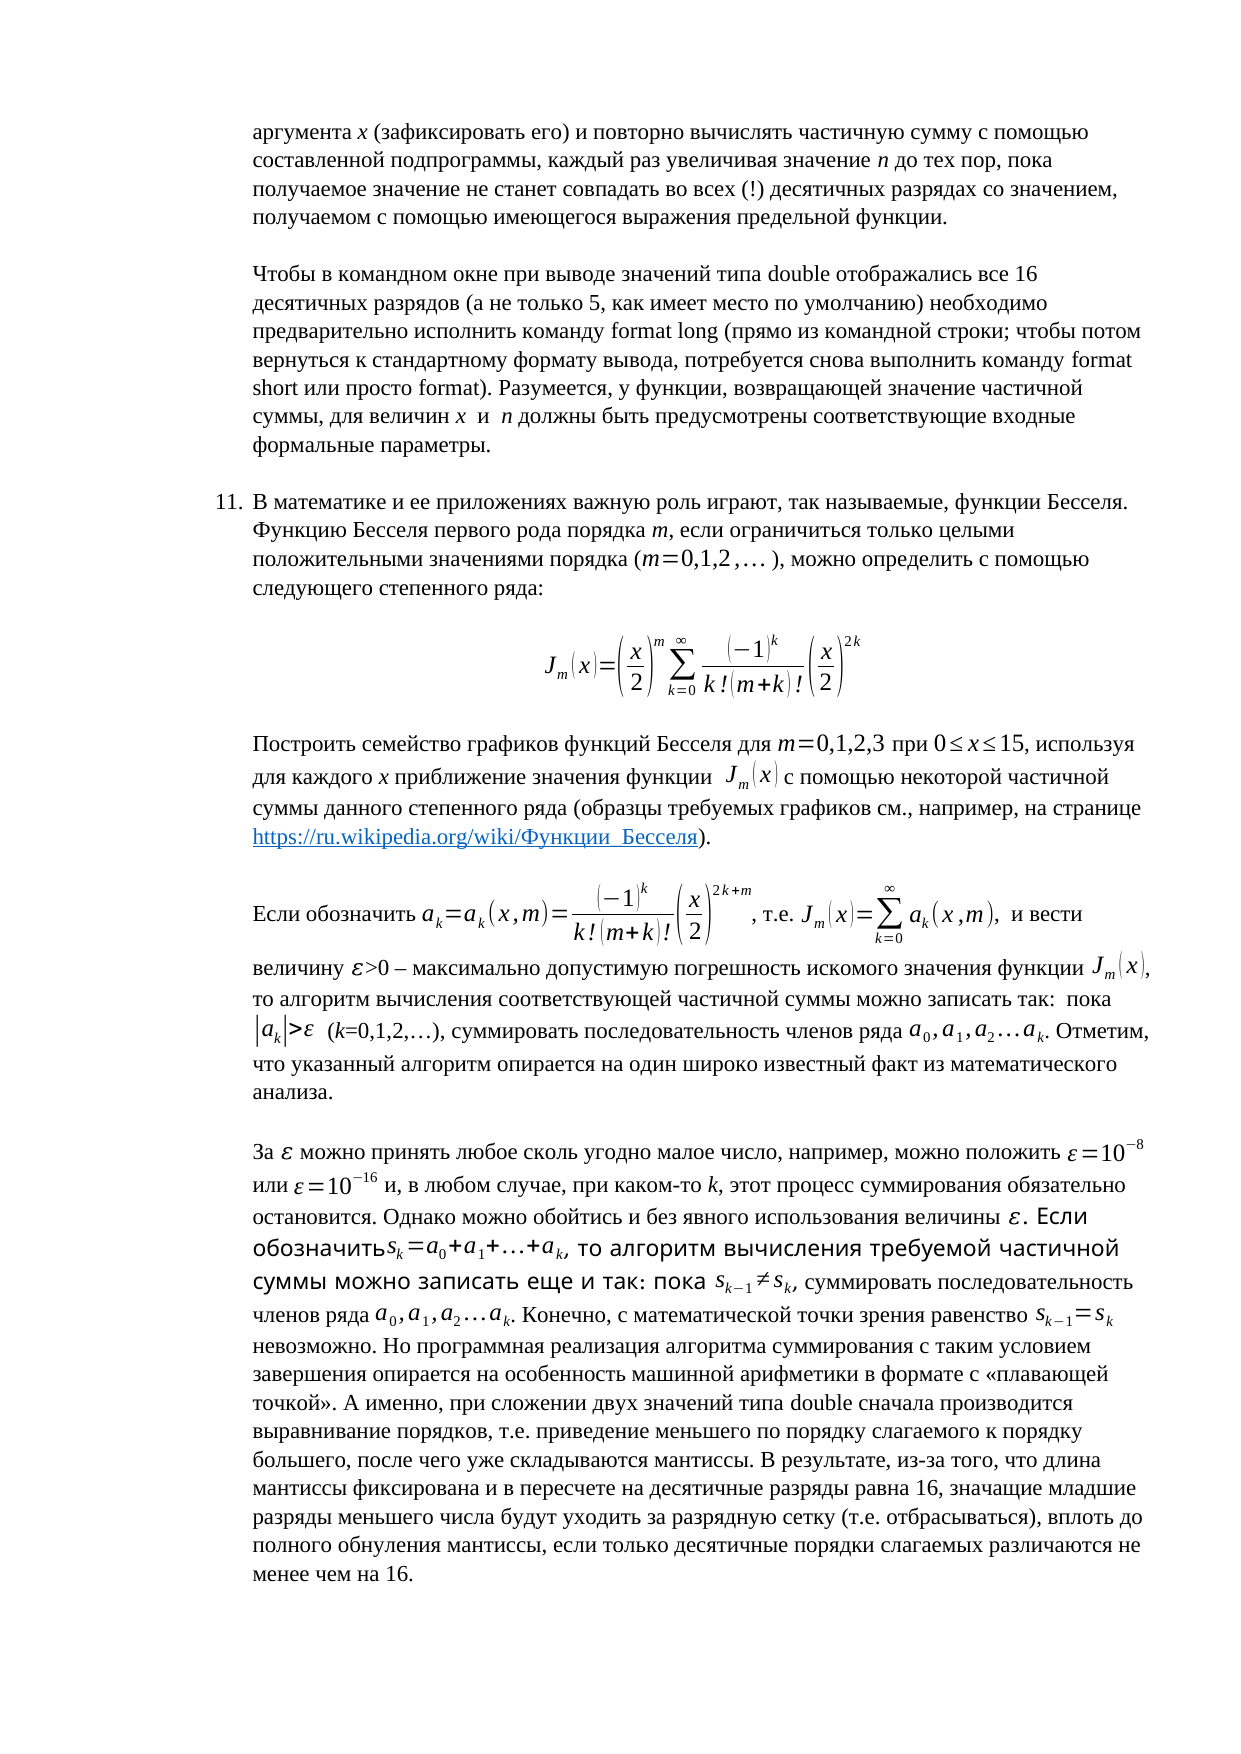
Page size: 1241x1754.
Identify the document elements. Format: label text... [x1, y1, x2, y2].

list Чтобы в командном окне при выводе значений типа double отображались все 16 десятичных разрядов (а не только 5, как имеет место по умолчанию) необходимо предварительно исполнить команду format long (прямо из командной строки; чтобы потом вернуться к стандартному формату вывода, потребуется снова выполнить команду format short или просто format). Разумеется, у функции, возвращающей значение частичной суммы, для величин x и n должны быть предусмотрены соответствующие входные формальные параметры. [252, 260, 1152, 457]
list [252, 118, 1152, 230]
list Построить семейство графиков функций Бесселя для при , используя для каждого x приближение значения функции с помощью некоторой частичной суммы данного степенного ряда (образцы требуемых графиков см., например, на странице https://ru.wikipedia.org/wiki/Функции_Бесселя). [252, 730, 1152, 849]
list Если обозначить , т.е. , и вести величину 𝜀>0 – максимально допустимую погрешность искомого значения функции , то алгоритм вычисления соответствующей частичной суммы можно записать так: пока (k=0,1,2,…), суммировать последовательность членов ряда . Отметим, что указанный алгоритм опирается на один широко известный факт из математического анализа. [252, 880, 1152, 1105]
list За 𝜀 можно принять любое сколь угодно малое число, например, можно положить или и, в любом случае, при каком-то k, этот процесс суммирования обязательно остановится. Однако можно обойтись и без явного использования величины 𝜀. Если обозначить, то алгоритм вычисления требуемой частичной суммы можно записать еще и так: пока , суммировать последовательность членов ряда . Конечно, с математической точки зрения равенство невозможно. Но программная реализация алгоритма суммирования с таким условием завершения опирается на особенность машинной арифметики в формате с «плавающей точкой». А именно, при сложении двух значений типа double сначала производится выравнивание порядков, т.е. приведение меньшего по порядку слагаемого к порядку большего, после чего уже складываются мантиссы. В результате, из-за того, что длина мантиссы фиксирована и в пересчете на десятичные разряды равна 16, значащие младшие разряды меньшего числа будут уходить за разрядную сетку (т.е. отбрасываться), вплоть до полного обнуления мантиссы, если только десятичные порядки слагаемых различаются не менее чем на 16. [252, 1135, 1152, 1586]
list В математике и ее приложениях важную роль играют, так называемые, функции Бесселя. [215, 488, 1152, 514]
list Функцию Бесселя первого рода порядка m, если ограничиться только целыми положительными значениями порядка ( ), можно определить с помощью следующего степенного ряда: [252, 516, 1152, 601]
